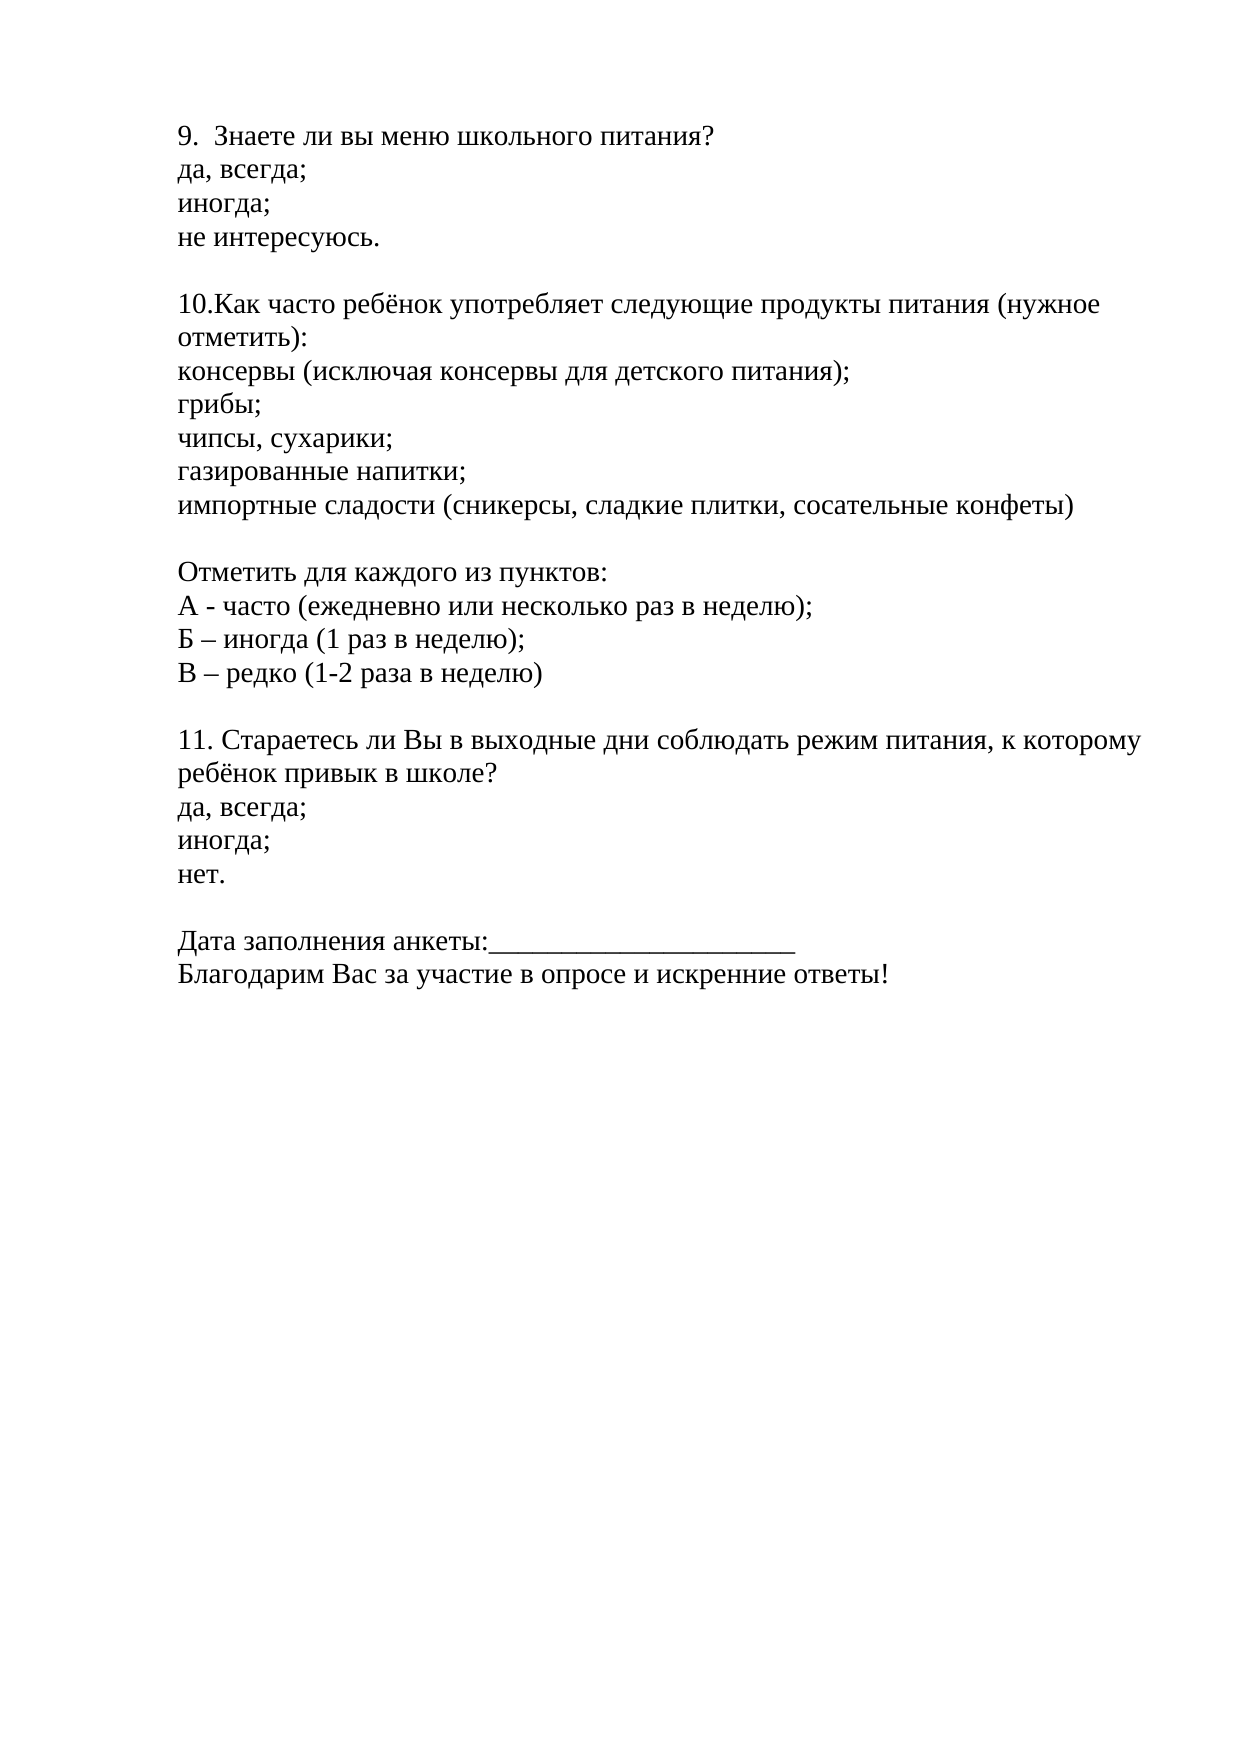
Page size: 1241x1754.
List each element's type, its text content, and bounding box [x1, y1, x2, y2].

text Благодарим Вас за участие в опросе и искренние ответы! [177, 957, 1152, 990]
text грибы; [177, 386, 1152, 420]
text Б – иногда (1 раз в неделю); [177, 621, 1152, 655]
text чипсы, сухарики; [177, 420, 1152, 453]
text иногда; [177, 185, 1152, 219]
text 9. Знаете ли вы меню школьного питания? [177, 118, 1152, 152]
text иногда; [177, 822, 1152, 856]
text нет. [177, 856, 1152, 889]
text Дата заполнения анкеты:_____________________ [177, 923, 1152, 957]
text да, всегда; [177, 789, 1152, 822]
text да, всегда; [177, 152, 1152, 185]
text не интересуюсь. [177, 219, 1152, 252]
text ребёнок привык в школе? [177, 755, 1152, 789]
text консервы (исключая консервы для детского питания); [177, 353, 1152, 386]
text 11. Стараетесь ли Вы в выходные дни соблюдать режим питания, к которому [177, 722, 1152, 755]
text Отметить для каждого из пунктов: [177, 554, 1152, 588]
text газированные напитки; [177, 453, 1152, 487]
text 10.Как часто ребёнок употребляет следующие продукты питания (нужное отметить): [177, 286, 1152, 353]
text А - часто (ежедневно или несколько раз в неделю); [177, 588, 1152, 621]
text В – редко (1-2 раза в неделю) [177, 655, 1152, 688]
text импортные сладости (сникерсы, сладкие плитки, сосательные конфеты) [177, 487, 1152, 521]
